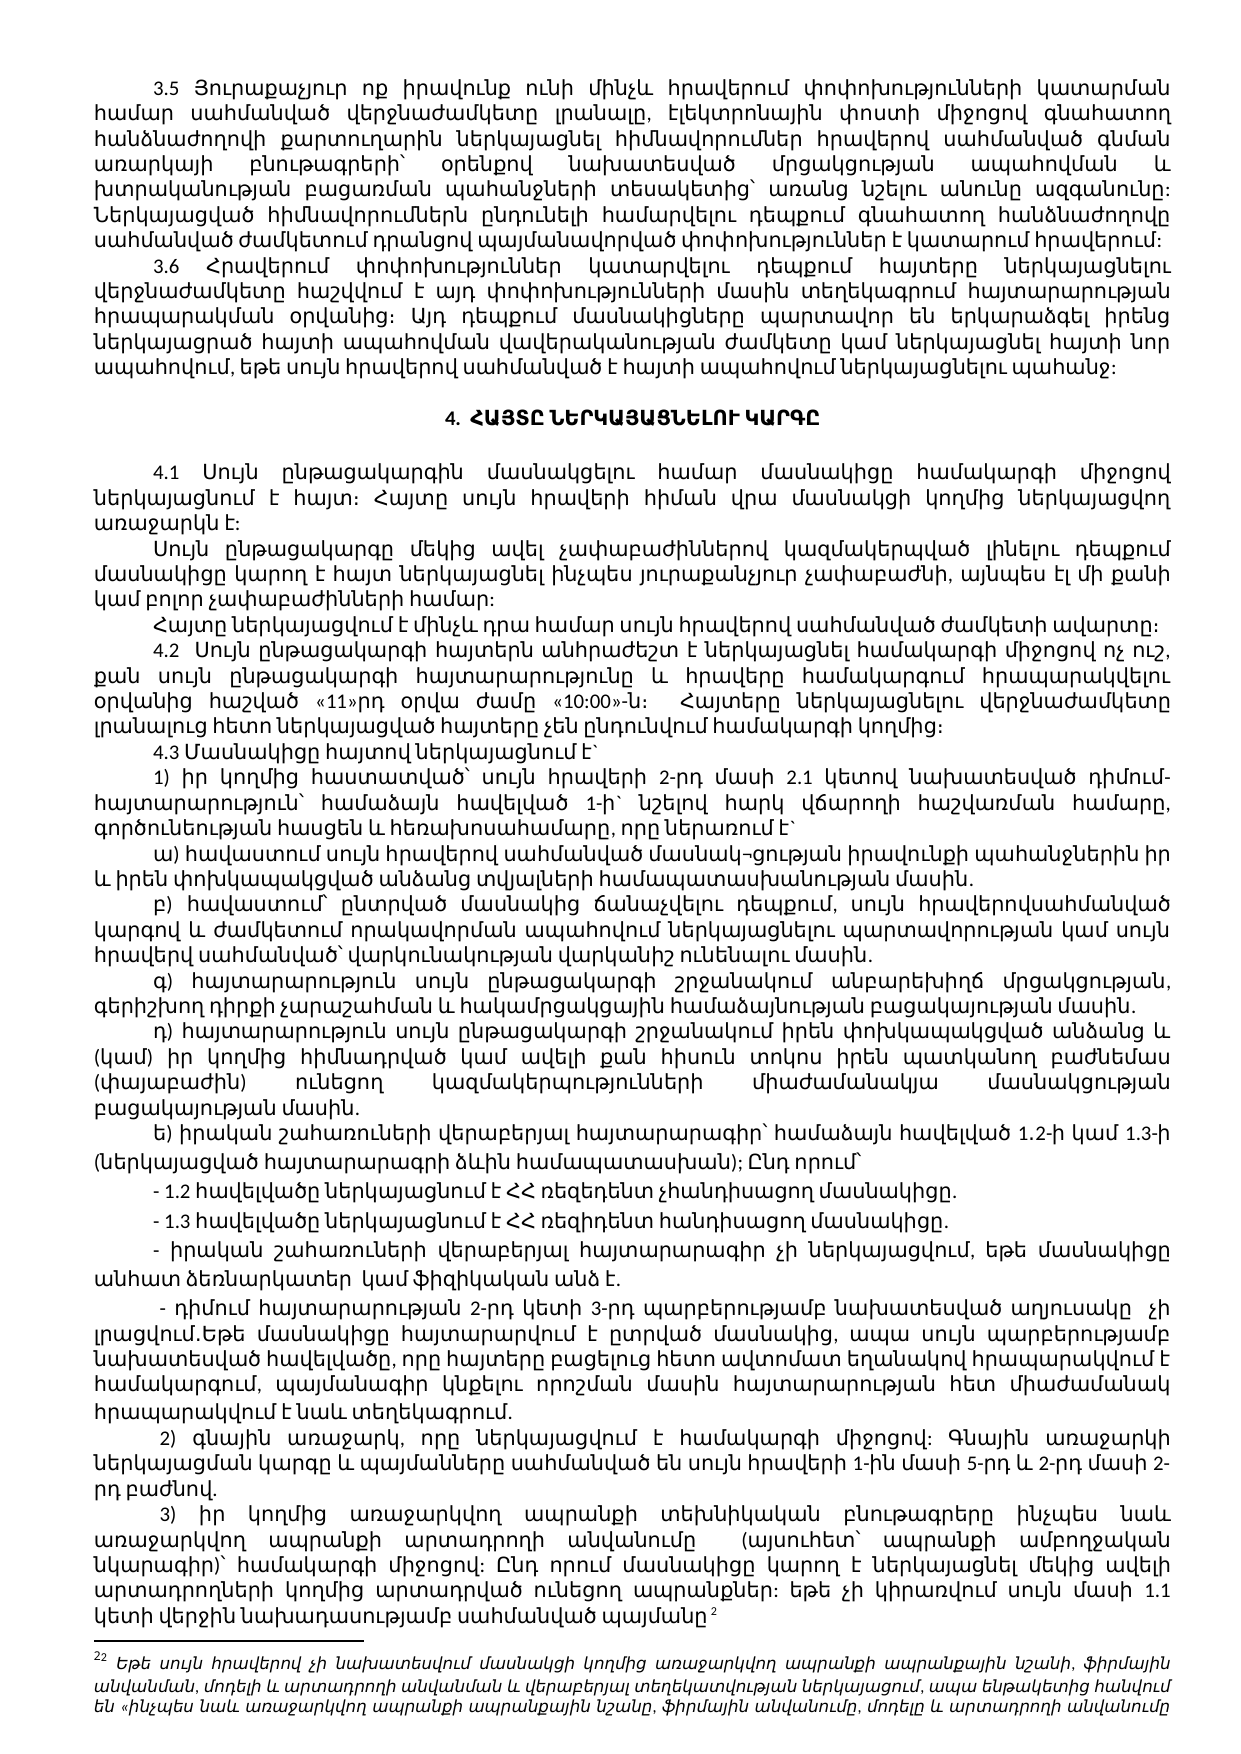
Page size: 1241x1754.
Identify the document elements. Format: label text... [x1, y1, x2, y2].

text - դիմում հայտարարության 2-րդ կետի 3-րդ պարբերությամբ նախատեսված աղյուսակը չի լրացվում․Եթե մասնակիցը հայտարարվում է ըտրված մասնակից, ապա սույն պարբերությամբ նախատեսված հավելվածը, որը հայտերը բացելուց հետո ավտոմատ եղանակով հրապարակվում է համակարգում, պայմանագիր կնքելու որոշման մասին հայտարարության հետ միաժամանակ հրապարակվում է նաև տեղեկագրում. [94, 1295, 1171, 1425]
text 4. ՀԱՅՏԸ ՆԵՐԿԱՅԱՑՆԵԼՈՒ ԿԱՐԳԸ [94, 405, 1171, 431]
text 4.1 Սույն ընթացակարգին մասնակցելու համար մասնակիցը համակարգի միջոցով ներկայացնում է հայտ։ Հայտը սույն հրավերի հիման վրա մասնակցի կողմից ներկայացվող առաջարկն է: [94, 459, 1171, 536]
text բ) հավաստում՝ ընտրված մասնակից ճանաչվելու դեպքում, սույն հրավերովսահմանված կարգով և ժամկետում որակավորման ապահովում ներկայացնելու պարտավորության կամ սույն հրավերվ սահմանված՝ վարկունակության վարկանիշ ունենալու մասին. [94, 892, 1171, 968]
text դ) հայտարարություն սույն ընթացակարգի շրջանակում իրեն փոխկապակցված անձանց և (կամ) իր կողմից հիմնադրված կամ ավելի քան հիսուն տոկոս իրեն պատկանող բաժնեմաս (փայաբաժին) ունեցող կազմակերպությունների միաժամանակյա մասնակցության բացակայության մասին. [94, 1019, 1171, 1120]
text 3.6 Հրավերում փոփոխություններ կատարվելու դեպքում հայտերը ներկայացնելու վերջնաժամկետը հաշվվում է այդ փոփոխությունների մասին տեղեկագրում հայտարարության հրապարակման օրվանից։ Այդ դեպքում մասնակիցները պարտավոր են երկարաձգել իրենց ներկայացրած հայտի ապահովման վավերականության ժամկետը կամ ներկայացնել հայտի նոր ապահովում, եթե սույն հրավերով սահմանված է հայտի ապահովում ներկայացնելու պահանջ: [94, 253, 1171, 380]
text 1) իր կողմից հաստատված՝ սույն հրավերի 2-րդ մասի 2.1 կետով նախատեսված դիմում-հայտարարություն՝ համաձայն հավելված 1-ի` նշելով հարկ վճարողի հաշվառման համարը, գործունեության հասցեն և հեռախոսահամարը, որը ներառում է` [94, 764, 1171, 841]
text Սույն ընթացակարգը մեկից ավել չափաբաժիններով կազմակերպված լինելու դեպքում մասնակիցը կարող է հայտ ներկայացնել ինչպես յուրաքանչյուր չափաբաժնի, այնպես էլ մի քանի կամ բոլոր չափաբաժինների համար: [94, 536, 1171, 612]
text գ) հայտարարություն սույն ընթացակարգի շրջանակում անբարեխիղճ մրցակցության, գերիշխող դիրքի չարաշահման և հակամրցակցային համաձայնության բացակայության մասին. [94, 968, 1171, 1019]
text 3) իր կողմից առաջարկվող ապրանքի տեխնիկական բնութագրերը ինչպես նաև առաջարկվող ապրանքի արտադրողի անվանումը (այսուհետ՝ ապրանքի ամբողջական նկարագիր)՝ համակարգի միջոցով: Ընդ որում մասնակիցը կարող է ներկայացնել մեկից ավելի արտադրողների կողմից արտադրված ունեցող ապրանքներ: եթե չի կիրառվում սույն մասի 1.1 կետի վերջին նախադասությամբ սահմանված պայմանը 2 [94, 1501, 1171, 1628]
text 4.2 Սույն ընթացակարգի հայտերն անհրաժեշտ է ներկայացնել համակարգի միջոցով ոչ ուշ, քան սույն ընթացակարգի հայտարարությունը և հրավերը համակարգում հրապարակվելու օրվանից հաշված «11»րդ օրվա ժամը «10:00»-ն։ Հայտերը ներկայացնելու վերջնաժամկետը լրանալուց հետո ներկայացված հայտերը չեն ընդունվում համակարգի կողմից։ [94, 637, 1171, 739]
text - իրական շահառուների վերաբերյալ հայտարարագիր չի ներկայացվում, եթե մասնակիցը անհատ ձեռնարկատեր կամ ֆիզիկական անձ է. [94, 1237, 1171, 1292]
text - 1.3 հավելվածը ներկայացնում է ՀՀ ռեզիդենտ հանդիսացող մասնակիցը. [94, 1208, 1171, 1233]
text ե) իրական շահառուների վերաբերյալ հայտարարագիր՝ համաձայն հավելված 1․2-ի կամ 1.3-ի (ներկայացված հայտարարագրի ձևին համապատասխան); Ընդ որում՝ [94, 1120, 1171, 1175]
text ա) հավաստում սույն հրավերով սահմանված մասնակ¬ցության իրավունքի պահանջներին իր և իրեն փոխկապակցված անձանց տվյալների համապատասխանության մասին. [94, 841, 1171, 892]
text 3.5 Յուրաքաչյուր ոք իրավունք ունի մինչև հրավերում փոփոխությունների կատարման համար սահմանված վերջնաժամկետը լրանալը, էլեկտրոնային փոստի միջոցով գնահատող հանձնաժողովի քարտուղարին ներկայացնել հիմնավորումներ հրավերով սահմանված գնման առարկայի բնութագրերի՝ օրենքով նախատեսված մրցակցության ապահովման և խտրականության բացառման պահանջների տեսակետից՝ առանց նշելու անունը ազգանունը: Ներկայացված հիմնավորումներն ընդունելի համարվելու դեպքում գնահատող հանձնաժողովը սահմանված ժամկետում դրանցով պայմանավորված փոփոխություններ է կատարում հրավերում: [94, 75, 1171, 253]
text 2) գնային առաջարկ, որը ներկայացվում է համակարգի միջոցով: Գնային առաջարկի ներկայացման կարգը և պայմանները սահմանված են սույն հրավերի 1-ին մասի 5-րդ և 2-րդ մասի 2-րդ բաժնով. [94, 1425, 1171, 1501]
text - 1.2 հավելվածը ներկայացնում է ՀՀ ռեզեդենտ չհանդիսացող մասնակիցը. [94, 1179, 1171, 1204]
text Հայտը ներկայացվում է մինչև դրա համար սույն հրավերով սահմանված ժամկետի ավարտը։ [94, 612, 1171, 637]
text 4.3 Մասնակիցը հայտով ներկայացնում է` [94, 739, 1171, 764]
